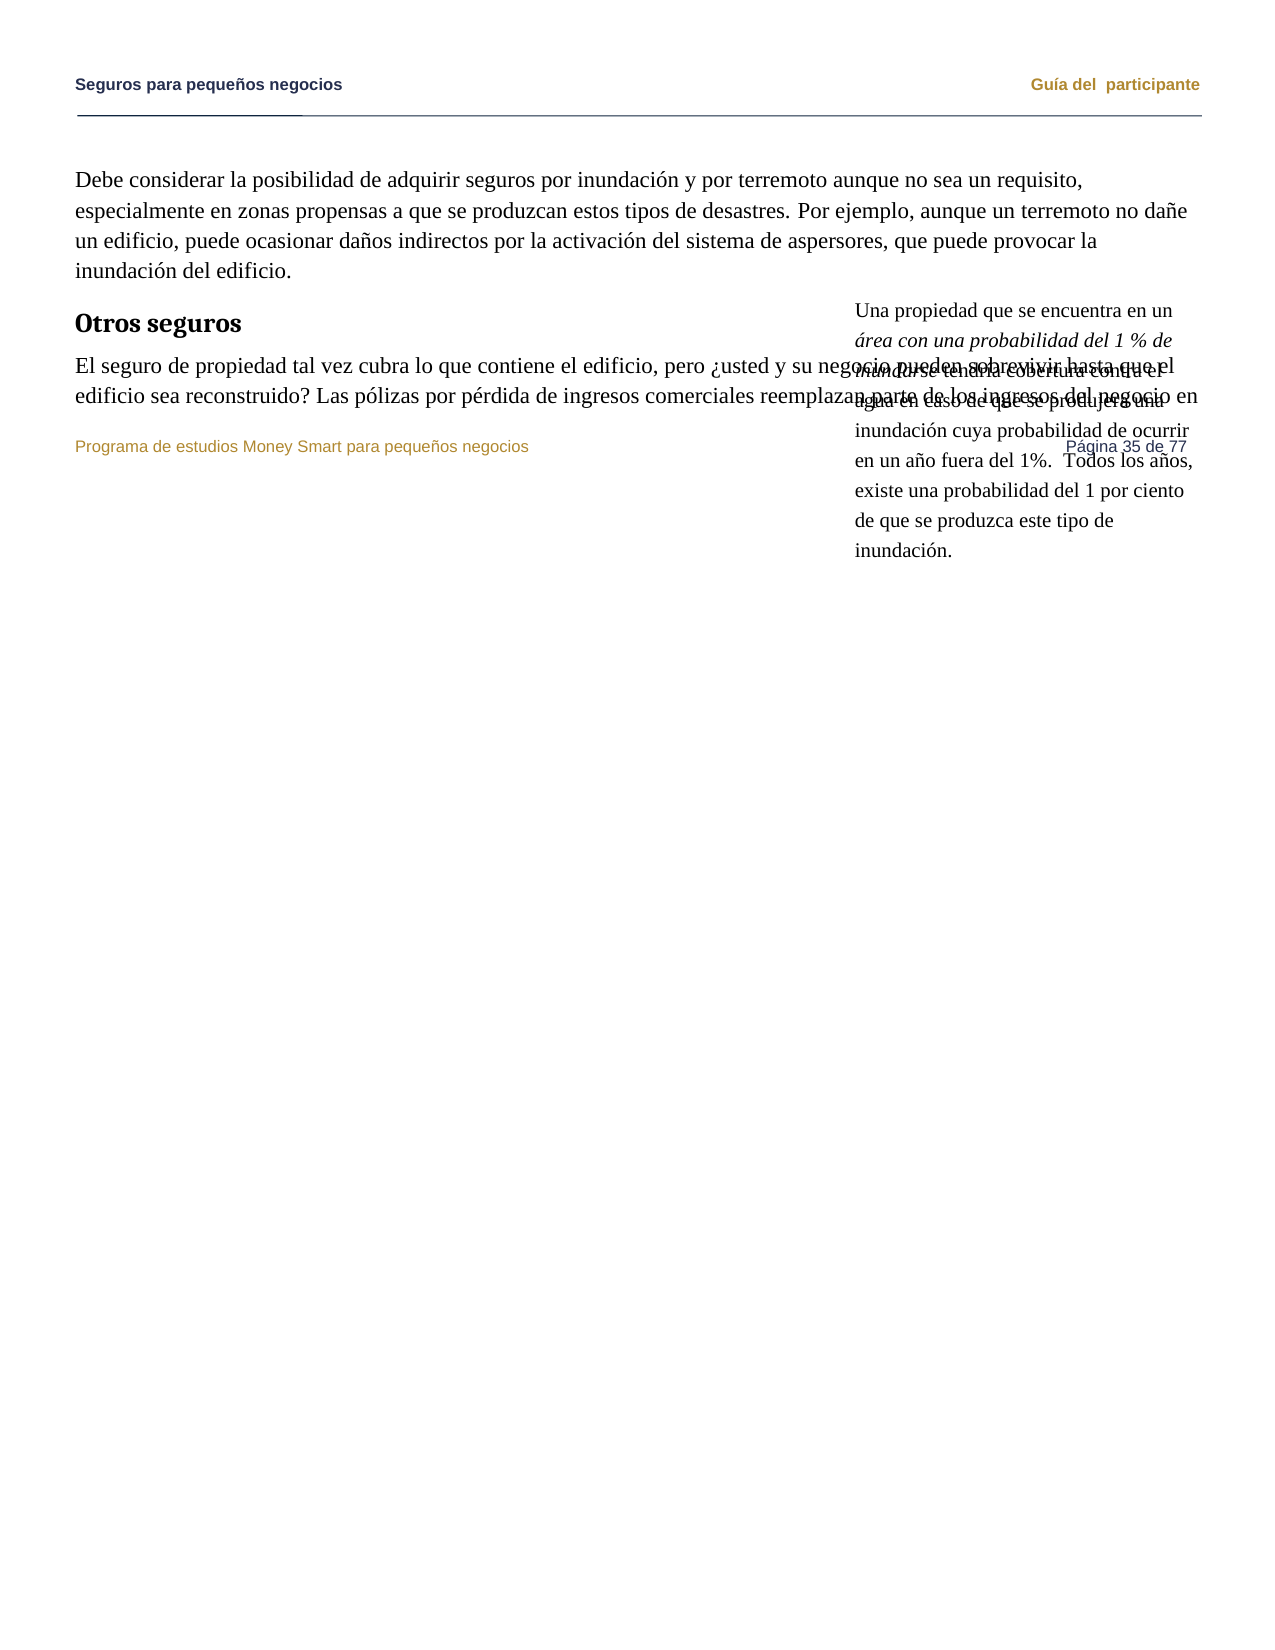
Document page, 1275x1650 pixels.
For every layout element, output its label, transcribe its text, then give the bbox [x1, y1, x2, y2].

text El seguro de propiedad tal vez cubra lo que contiene el edificio, pero ¿usted y su negocio pueden sobrevivir hasta que el edificio sea reconstruido? Las pólizas por pérdida de ingresos comerciales reemplazan parte de los ingresos del negocio en caso de que se interrumpan las operaciones comerciales producto de un tipo de pérdida cubierta por la póliza de seguros o de otros tipos de pérdida. Algunas pólizas comienzan a efectuar los pagos una vez transcurridos 30 días de la pérdida, y otras una vez transcurridos 60 días. Es importante conocer los detalles de la póliza para no sorprenderse en el momento menos indicado. La protección por pérdida de ingresos para el negocio puede agregarse a la póliza, pero si el negocio deja de operar por una inundación y la póliza no incluye cobertura ante este tipo de catástrofe, por ejemplo, es posible que no se pague la pérdida de ingresos en este caso. Además, las pérdidas deben comprobarse para que se paguen. Asegúrese de llevar registros precisos y organizados de los ingresos y los gastos. [75, 352, 1200, 408]
picture [75, 0, 1202, 267]
text Debe considerar la posibilidad de adquirir seguros por inundación y por terremoto aunque no sea un requisito, especialmente en zonas propensas a que se produzcan estos tipos de desastres. Por ejemplo, aunque un terremoto no dañe un edificio, puede ocasionar daños indirectos por la activación del sistema de aspersores, que puede provocar la inundación del edificio. [75, 167, 1200, 283]
subtitle Otros seguros [75, 308, 1200, 339]
